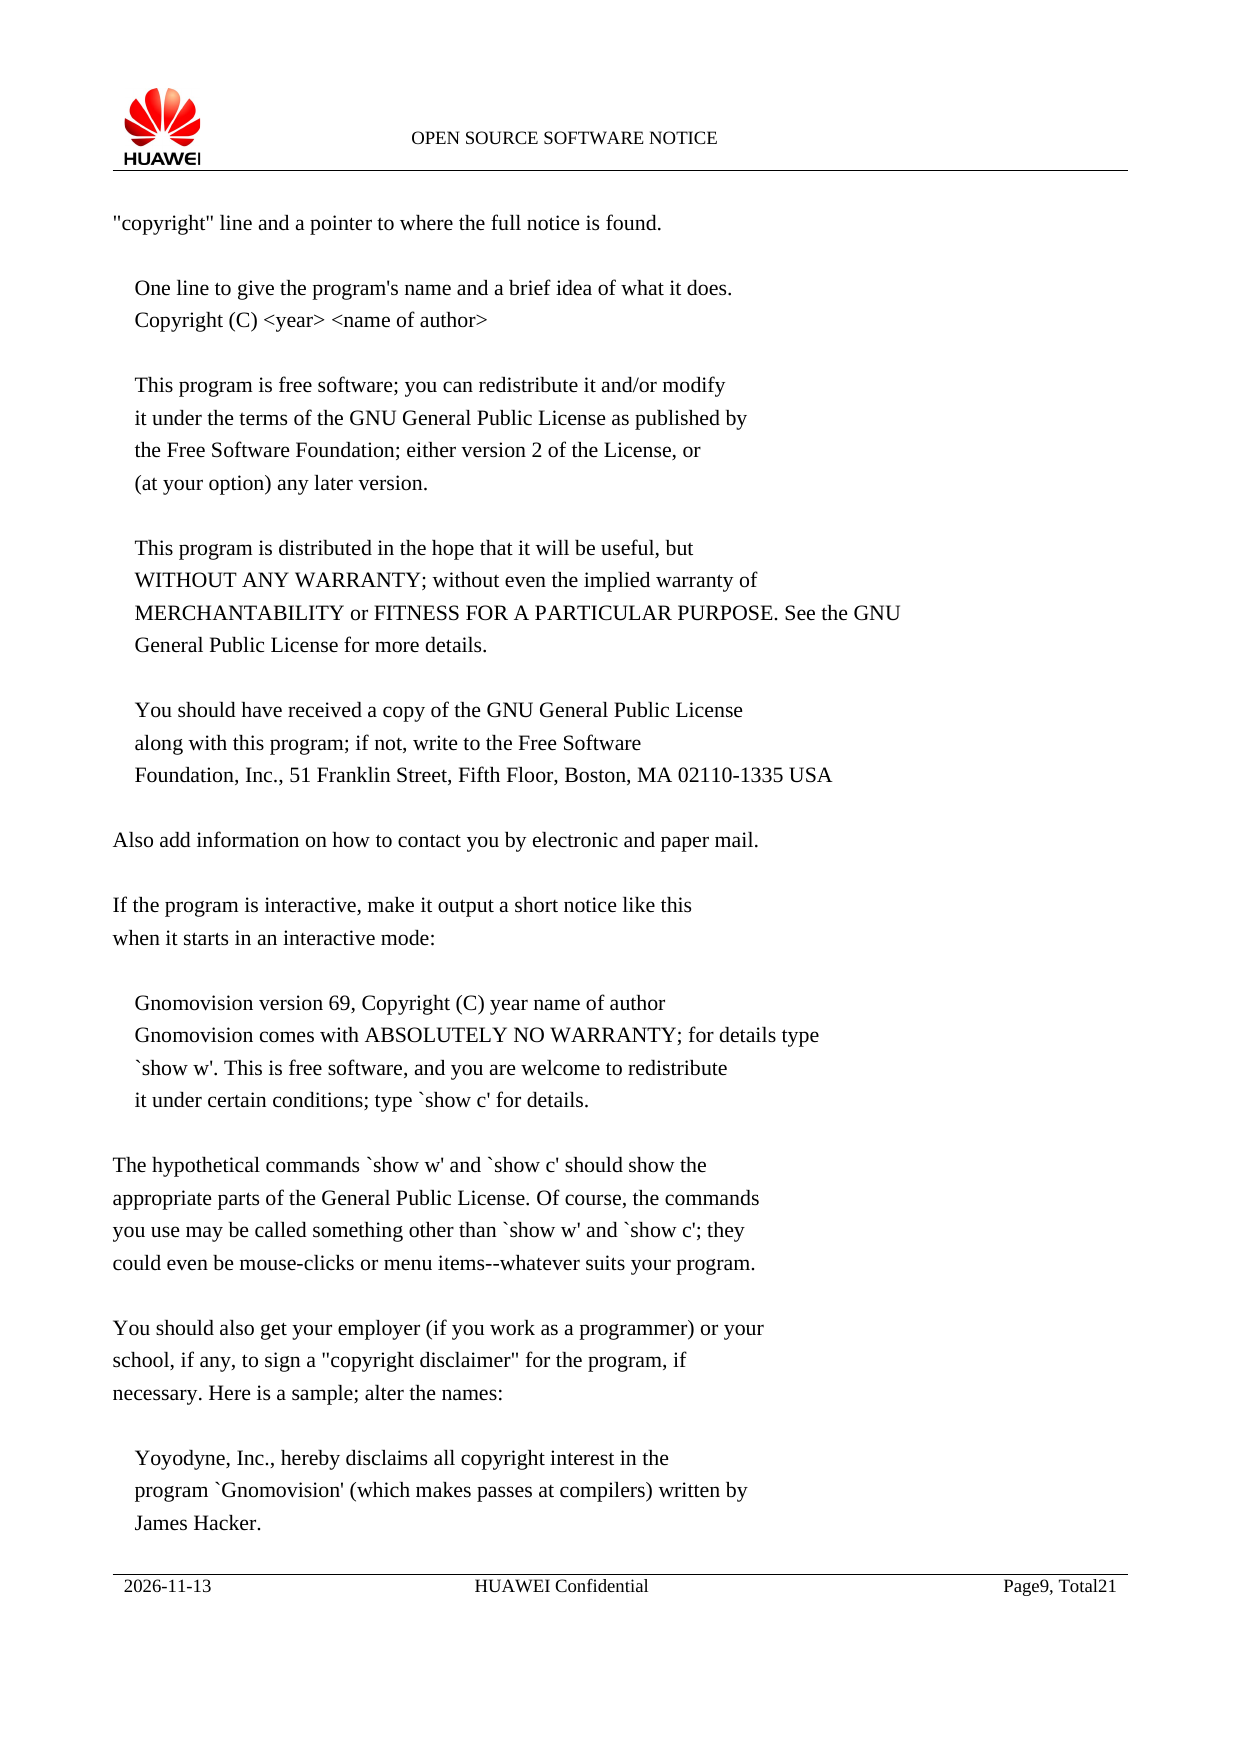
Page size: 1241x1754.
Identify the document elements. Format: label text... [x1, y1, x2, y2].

text it under certain conditions; type `show c' for details. [112, 1084, 1128, 1116]
text This program is distributed in the hope that it will be useful, but [112, 531, 1128, 564]
text Foundation, Inc., 51 Franklin Street, Fifth Floor, Boston, MA 02110-1335 USA [112, 759, 1128, 791]
text If the program is interactive, make it output a short notice like this [112, 889, 1128, 921]
text General Public License for more details. [112, 629, 1128, 661]
text appropriate parts of the General Public License. Of course, the commands [112, 1181, 1128, 1214]
picture [124, 88, 201, 165]
text You should have received a copy of the GNU General Public License [112, 694, 1128, 726]
text could even be mouse-clicks or menu items--whatever suits your program. [112, 1246, 1128, 1279]
text You should also get your employer (if you work as a programmer) or your [112, 1311, 1128, 1344]
text school, if any, to sign a "copyright disclaimer" for the program, if [112, 1344, 1128, 1376]
text (at your option) any later version. [112, 466, 1128, 499]
text MERCHANTABILITY or FITNESS FOR A PARTICULAR PURPOSE. See the GNU [112, 596, 1128, 629]
text necessary. Here is a sample; alter the names: [112, 1376, 1128, 1409]
text it under the terms of the GNU General Public License as published by [112, 401, 1128, 434]
text Also add information on how to contact you by electronic and paper mail. [112, 824, 1128, 856]
text WITHOUT ANY WARRANTY; without even the implied warranty of [112, 564, 1128, 596]
text "copyright" line and a pointer to where the full notice is found. [112, 206, 1128, 239]
text James Hacker. [112, 1506, 1128, 1539]
text program `Gnomovision' (which makes passes at compilers) written by [112, 1474, 1128, 1506]
text when it starts in an interactive mode: [112, 921, 1128, 954]
text Gnomovision comes with ABSOLUTELY NO WARRANTY; for details type [112, 1019, 1128, 1051]
text The hypothetical commands `show w' and `show c' should show the [112, 1149, 1128, 1181]
text Copyright (C) <year> <name of author> [112, 304, 1128, 336]
text you use may be called something other than `show w' and `show c'; they [112, 1214, 1128, 1246]
text along with this program; if not, write to the Free Software [112, 726, 1128, 759]
text One line to give the program's name and a brief idea of what it does. [112, 271, 1128, 304]
text `show w'. This is free software, and you are welcome to redistribute [112, 1051, 1128, 1084]
text Yoyodyne, Inc., hereby disclaims all copyright interest in the [112, 1441, 1128, 1474]
text the Free Software Foundation; either version 2 of the License, or [112, 434, 1128, 466]
text Gnomovision version 69, Copyright (C) year name of author [112, 986, 1128, 1019]
text This program is free software; you can redistribute it and/or modify [112, 369, 1128, 401]
